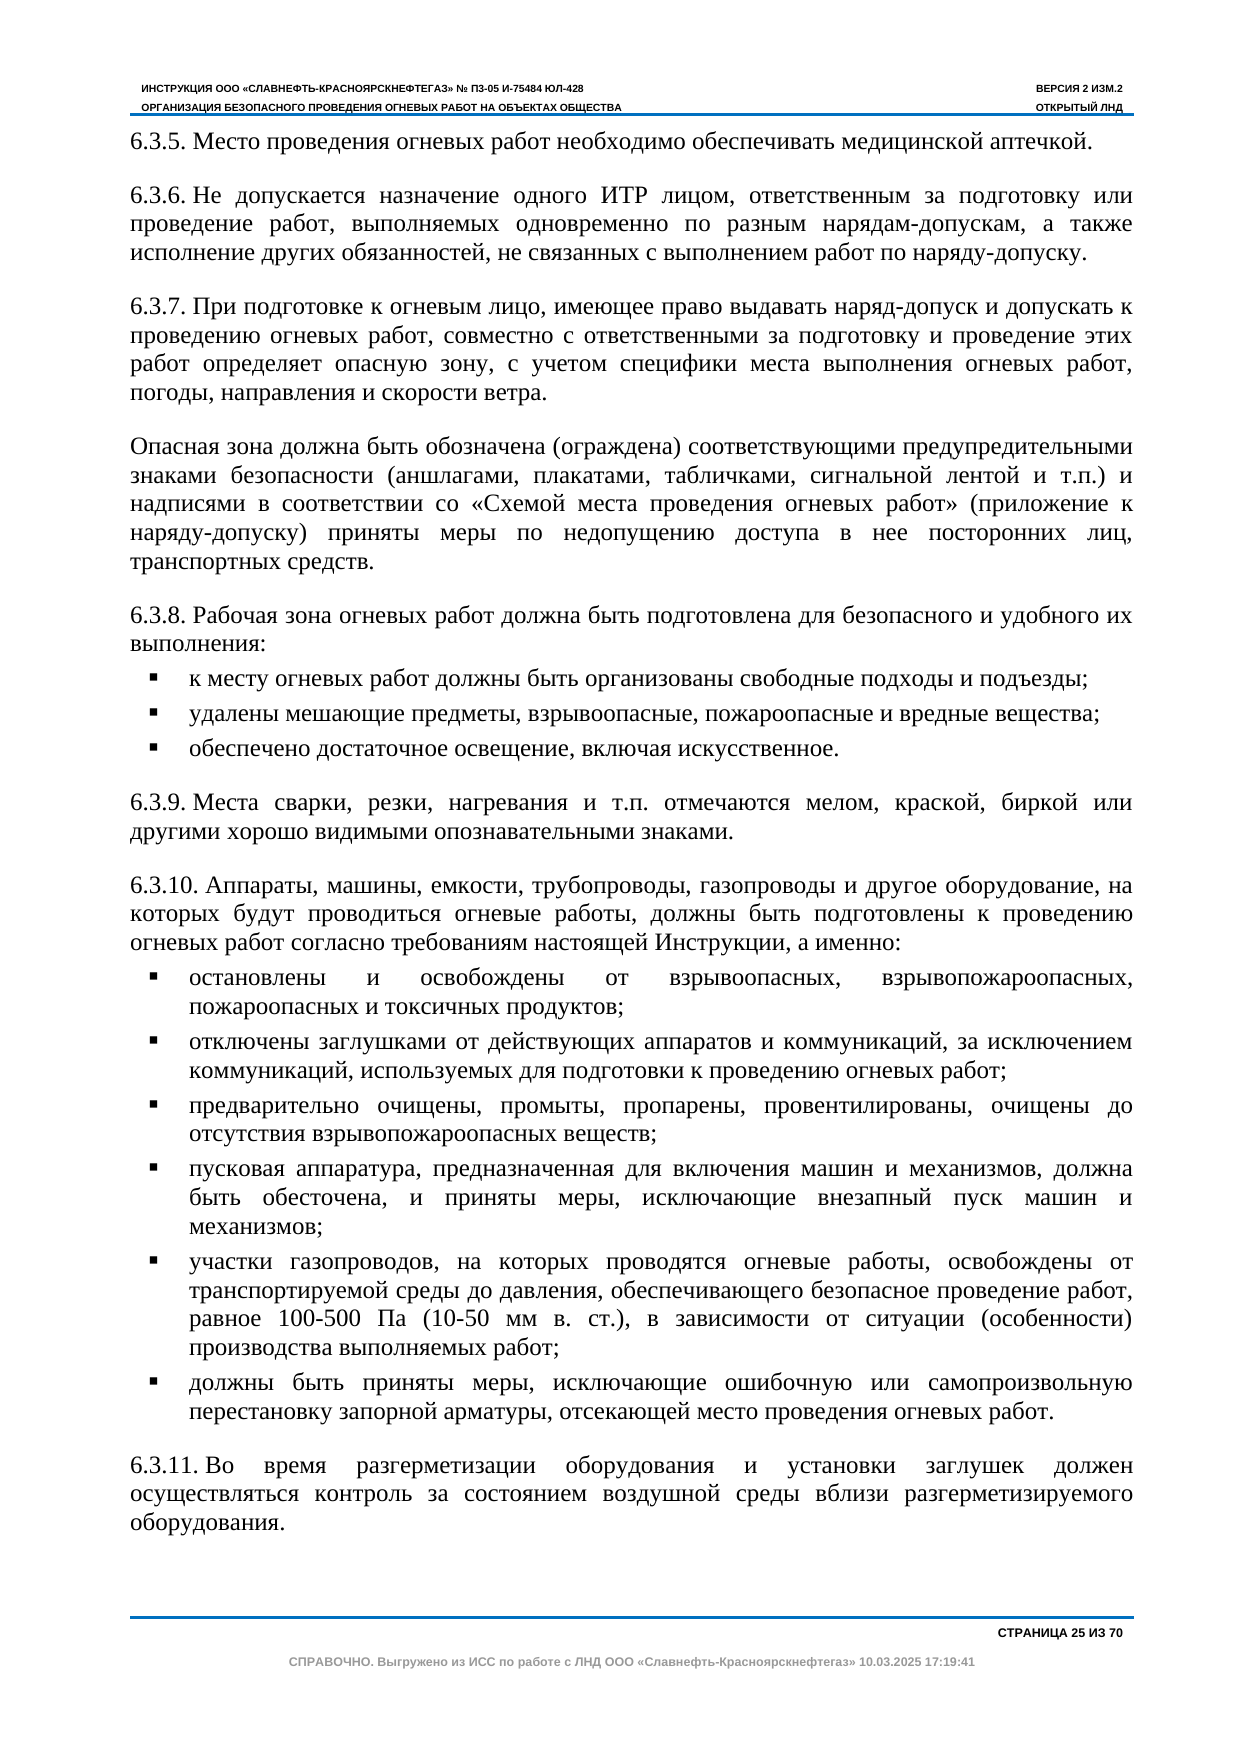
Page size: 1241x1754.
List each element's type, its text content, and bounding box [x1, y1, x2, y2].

list удалены мешающие предметы, взрывоопасные, пожароопасные и вредные вещества; [148, 698, 1134, 727]
list Аппараты, машины, емкости, трубопроводы, газопроводы и другое оборудование, на которых будут проводиться огневые работы, должны быть подготовлены к проведению огневых работ согласно требованиям настоящей Инструкции, а именно: [130, 870, 1134, 956]
list Рабочая зона огневых работ должна быть подготовлена для безопасного и удобного их выполнения: [130, 600, 1134, 657]
list Не допускается назначение одного ИТР лицом, ответственным за подготовку или проведение работ, выполняемых одновременно по разным нарядам-допускам, а также исполнение других обязанностей, не связанных с выполнением работ по наряду-допуску. [130, 180, 1134, 266]
list к месту огневых работ должны быть организованы свободные подходы и подъезды; [148, 663, 1134, 692]
list остановлены и освобождены от взрывоопасных, взрывопожароопасных, пожароопасных и токсичных продуктов; [148, 962, 1134, 1020]
text Опасная зона должна быть обозначена (ограждена) соответствующими предупредительными знаками безопасности (аншлагами, плакатами, табличками, сигнальной лентой и т.п.) и надписями в соответствии со «Схемой места проведения огневых работ» (приложение к наряду-допуску) приняты меры по недопущению доступа в нее посторонних лиц, транспортных средств. [130, 431, 1134, 575]
list Во время разгерметизации оборудования и установки заглушек должен осуществляться контроль за состоянием воздушной среды вблизи разгерметизируемого оборудования. [130, 1450, 1134, 1536]
list должны быть приняты меры, исключающие ошибочную или самопроизвольную перестановку запорной арматуры, отсекающей место проведения огневых работ. [148, 1367, 1134, 1425]
list обеспечено достаточное освещение, включая искусственное. [148, 733, 1134, 762]
list пусковая аппаратура, предназначенная для включения машин и механизмов, должна быть обесточена, и приняты меры, исключающие внезапный пуск машин и механизмов; [148, 1153, 1134, 1240]
list отключены заглушками от действующих аппаратов и коммуникаций, за исключением коммуникаций, используемых для подготовки к проведению огневых работ; [148, 1026, 1134, 1083]
list Места сварки, резки, нагревания и т.п. отмечаются мелом, краской, биркой или другими хорошо видимыми опознавательными знаками. [130, 787, 1134, 845]
list предварительно очищены, промыты, пропарены, провентилированы, очищены до отсутствия взрывопожароопасных веществ; [148, 1090, 1134, 1147]
list При подготовке к огневым лицо, имеющее право выдавать наряд-допуск и допускать к проведению огневых работ, совместно с ответственными за подготовку и проведение этих работ определяет опасную зону, с учетом специфики места выполнения огневых работ, погоды, направления и скорости ветра. [130, 291, 1134, 406]
list участки газопроводов, на которых проводятся огневые работы, освобождены от транспортируемой среды до давления, обеспечивающего безопасное проведение работ, равное 100-500 Па (10-50 мм в. ст.), в зависимости от ситуации (особенности) производства выполняемых работ; [148, 1246, 1134, 1361]
list Место проведения огневых работ необходимо обеспечивать медицинской аптечкой. [130, 126, 1134, 155]
